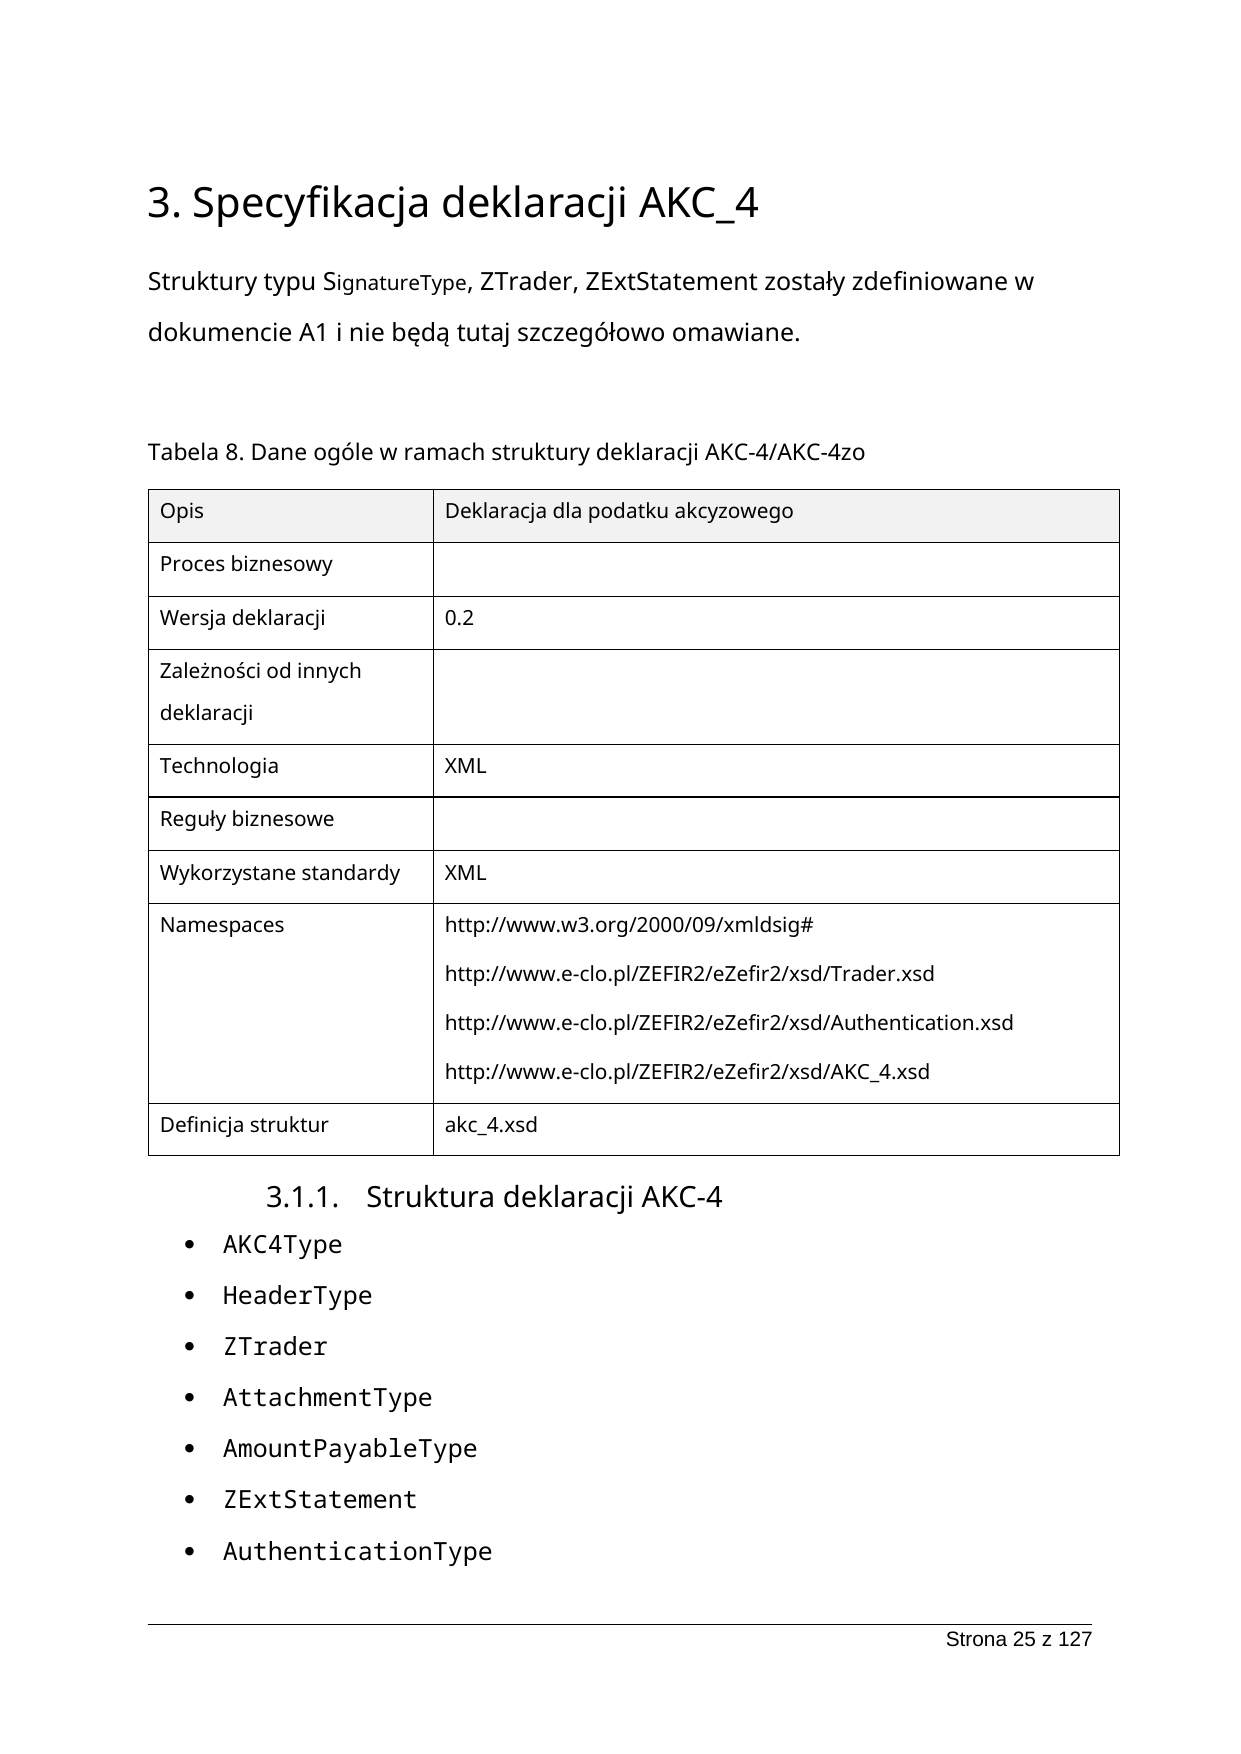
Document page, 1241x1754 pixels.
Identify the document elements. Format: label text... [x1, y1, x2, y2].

subtitle Specyfikacja deklaracji AKC_4 [148, 173, 1092, 229]
table_cell [434, 798, 1119, 850]
list ZExtStatement [185, 1482, 1092, 1516]
text Struktury typu SignatureType, ZTrader, ZExtStatement zostały zdefiniowane w dokumencie A1 i nie będą tutaj szczegółowo omawiane. [148, 264, 1092, 349]
list ZTrader [185, 1329, 1092, 1363]
text Tabela 8. Dane ogóle w ramach struktury deklaracji AKC-4/AKC-4zo [148, 436, 1092, 467]
list AuthenticationType [185, 1533, 1092, 1567]
table_cell Namespaces [149, 904, 433, 1102]
table_cell Reguły biznesowe [149, 798, 433, 850]
table_cell [434, 650, 1119, 744]
table_cell [434, 543, 1119, 596]
table_cell Proces biznesowy [149, 543, 433, 596]
table_cell Wersja deklaracji [149, 597, 433, 648]
table_cell XML [434, 745, 1119, 796]
subtitle Struktura deklaracji AKC-4 [266, 1181, 1092, 1214]
table_cell http://www.w3.org/2000/09/xmldsig# http://www.e-clo.pl/ZEFIR2/eZefir2/xsd/Trader.xsd http://www.e-clo.pl/ZEFIR2/eZefir2/xsd/Authentication.xsd http://www.e-clo.pl/ZEFIR2/eZefir2/xsd/AKC_4.xsd [434, 904, 1119, 1102]
table_header Opis [149, 490, 433, 542]
table_cell XML [434, 851, 1119, 903]
table_cell 0.2 [434, 597, 1119, 648]
table_cell Wykorzystane standardy [149, 851, 433, 903]
table_cell akc_4.xsd [434, 1104, 1119, 1155]
table_cell Definicja struktur [149, 1104, 433, 1155]
table_cell Technologia [149, 745, 433, 796]
list AKC4Type [185, 1227, 1092, 1261]
table_cell Zależności od innych deklaracji [149, 650, 433, 744]
table_header Deklaracja dla podatku akcyzowego [434, 490, 1119, 542]
